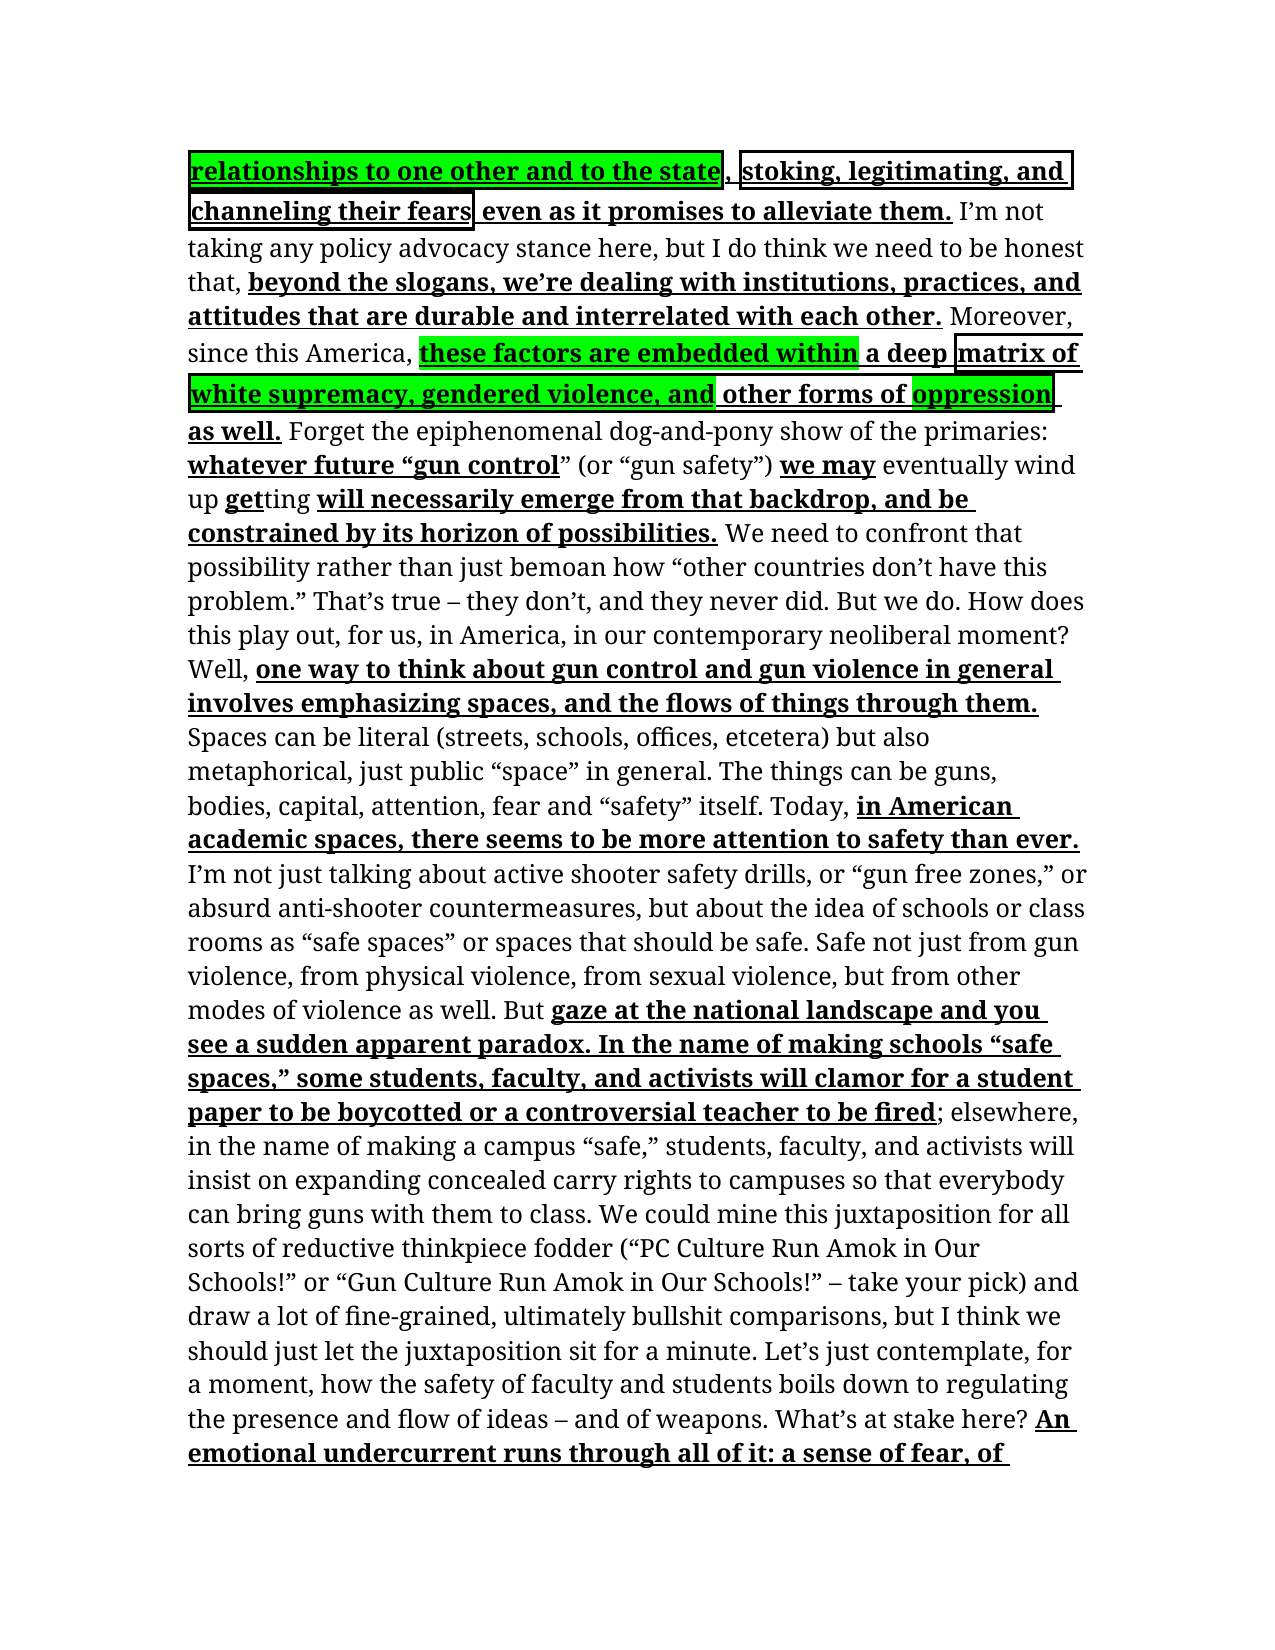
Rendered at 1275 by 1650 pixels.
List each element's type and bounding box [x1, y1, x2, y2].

text [187, 150, 1087, 1469]
